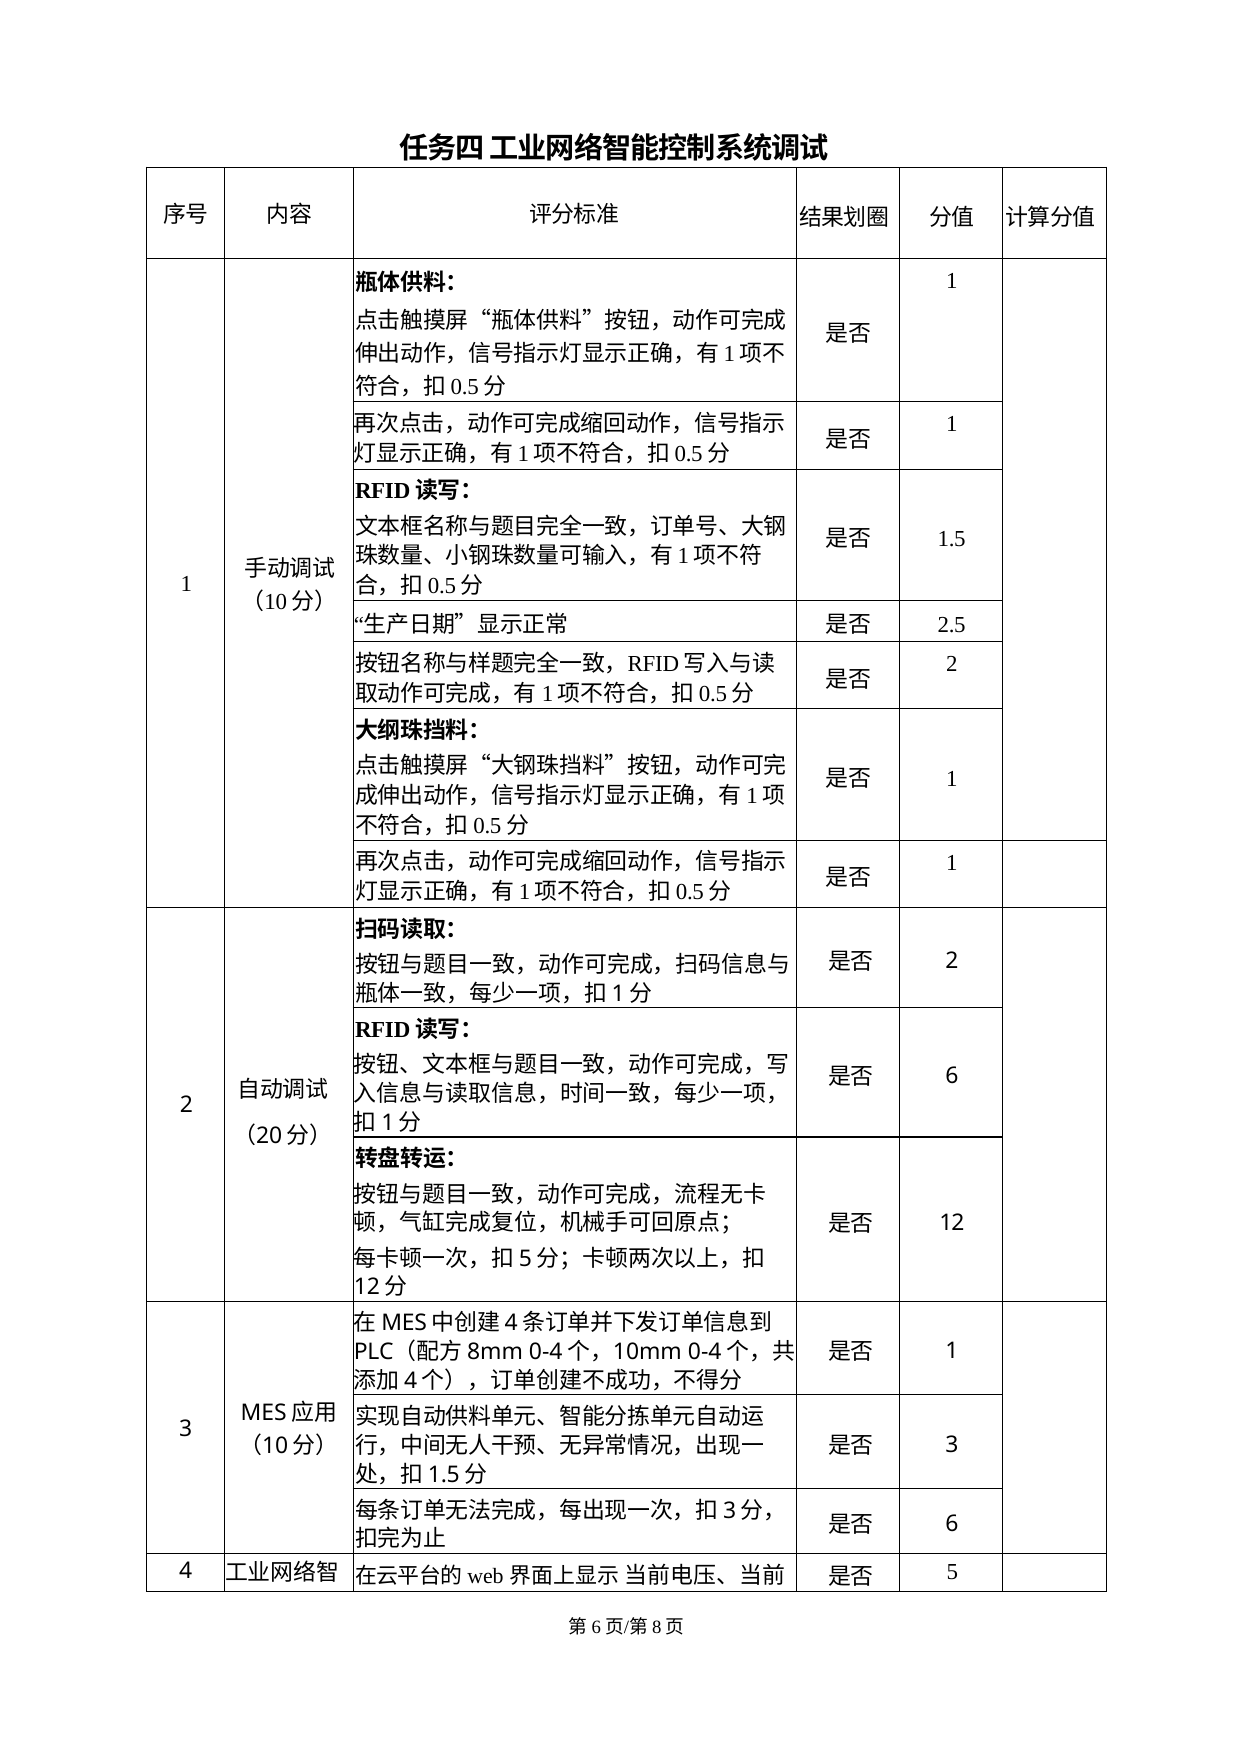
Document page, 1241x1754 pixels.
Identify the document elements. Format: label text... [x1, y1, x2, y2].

table_cell 是否 [797, 1008, 899, 1136]
table_cell 6 [900, 1489, 1002, 1553]
table_cell [1003, 841, 1106, 907]
table_cell 是否 [797, 1302, 899, 1394]
table_cell 是否 [797, 1554, 899, 1591]
table_header 结果划圈 [797, 168, 899, 258]
table_cell 再次点击，动作可完成缩回动作，信号指示灯显示正确，有1项不符合，扣0.5分 [354, 402, 796, 468]
table_cell 12 [900, 1138, 1002, 1301]
table_cell 自动调试 （20分） [225, 908, 353, 1301]
table_cell 在MES中创建4条订单并下发订单信息到PLC（配方 8mm 0-4个，10mm 0-4个，共添加4个），订单创建不成功，不得分 [354, 1302, 796, 1394]
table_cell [225, 1554, 353, 1591]
table_cell 1 [900, 1302, 1002, 1394]
table_cell 1 [147, 259, 224, 907]
table_cell MES应用 （10分） [225, 1302, 353, 1553]
table_cell 是否 [797, 601, 899, 641]
table_cell 1 [900, 709, 1002, 839]
table_cell “生产日期”显示正常 [354, 601, 796, 641]
table_cell 按钮名称与样题完全一致，RFID写入与读取动作可完成，有 1项不符合，扣0.5分 [354, 642, 796, 708]
table_cell [1003, 1554, 1106, 1591]
table_cell 是否 [797, 642, 899, 708]
table_cell 3 [900, 1395, 1002, 1488]
table_cell 是否 [797, 402, 899, 468]
table_cell RFID读写： 文本框名称与题目完全一致，订单号、大钢珠数量、小钢珠数量可输入，有1项不符合，扣0.5分 [354, 470, 796, 600]
table_cell 瓶体供料： 点击触摸屏“瓶体供料”按钮，动作可完成伸出动作，信号指示灯显示正确，有1项不符合，扣0.5分 [354, 259, 796, 401]
table_cell 是否 [797, 709, 899, 839]
table_cell 是否 [797, 841, 899, 907]
table_cell 是否 [797, 1489, 899, 1553]
table_cell 2.5 [900, 601, 1002, 641]
table_cell [1003, 259, 1106, 839]
table_cell 1.5 [900, 470, 1002, 600]
table_cell 2 [147, 908, 224, 1301]
table_cell [1003, 908, 1106, 1301]
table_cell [354, 1554, 796, 1591]
table_cell 转盘转运： 按钮与题目一致，动作可完成，流程无卡顿，气缸完成复位，机械手可回原点； 每卡顿一次，扣5分；卡顿两次以上，扣12分 [354, 1138, 796, 1301]
table_cell 1 [900, 841, 1002, 907]
table_header 评分标准 [354, 168, 796, 258]
table_cell 是否 [797, 259, 899, 401]
table_cell 2 [900, 908, 1002, 1007]
table_cell 大纲珠挡料： 点击触摸屏“大钢珠挡料”按钮，动作可完成伸出动作，信号指示灯显示正确，有1项不符合，扣0.5分 [354, 709, 796, 839]
table_cell 再次点击，动作可完成缩回动作，信号指示灯显示正确，有1项不符合，扣0.5分 [354, 841, 796, 907]
table_cell 3 [147, 1302, 224, 1553]
table_cell [1003, 1302, 1106, 1553]
table_header 计算分值 [1003, 168, 1106, 258]
text 任务四 工业网络智能控制系统调试 [174, 124, 1055, 167]
table_cell 是否 [797, 470, 899, 600]
table_cell 实现自动供料单元、智能分拣单元自动运行，中间无人干预、无异常情况，出现一处，扣1.5分 [354, 1395, 796, 1488]
table_cell 是否 [797, 1395, 899, 1488]
table_cell 1 [900, 402, 1002, 468]
table_cell 4 [147, 1554, 224, 1591]
table_cell 手动调试（10分） [225, 259, 353, 907]
table_cell 5 [900, 1554, 1002, 1591]
table_cell 每条订单无法完成，每出现一次，扣3分，扣完为止 [354, 1489, 796, 1553]
table_cell 1 [900, 259, 1002, 401]
table_cell RFID读写： 按钮、文本框与题目一致，动作可完成，写入信息与读取信息，时间一致，每少一项，扣1分 [354, 1008, 796, 1136]
table_cell 是否 [797, 908, 899, 1007]
table_cell 扫码读取： 按钮与题目一致，动作可完成，扫码信息与瓶体一致，每少一项，扣1分 [354, 908, 796, 1007]
table_header 内容 [225, 168, 353, 258]
table_cell 2 [900, 642, 1002, 708]
table_header 序号 [147, 168, 224, 258]
table_cell 是否 [797, 1138, 899, 1301]
table_cell 6 [900, 1008, 1002, 1136]
table_header 分值 [900, 168, 1002, 258]
